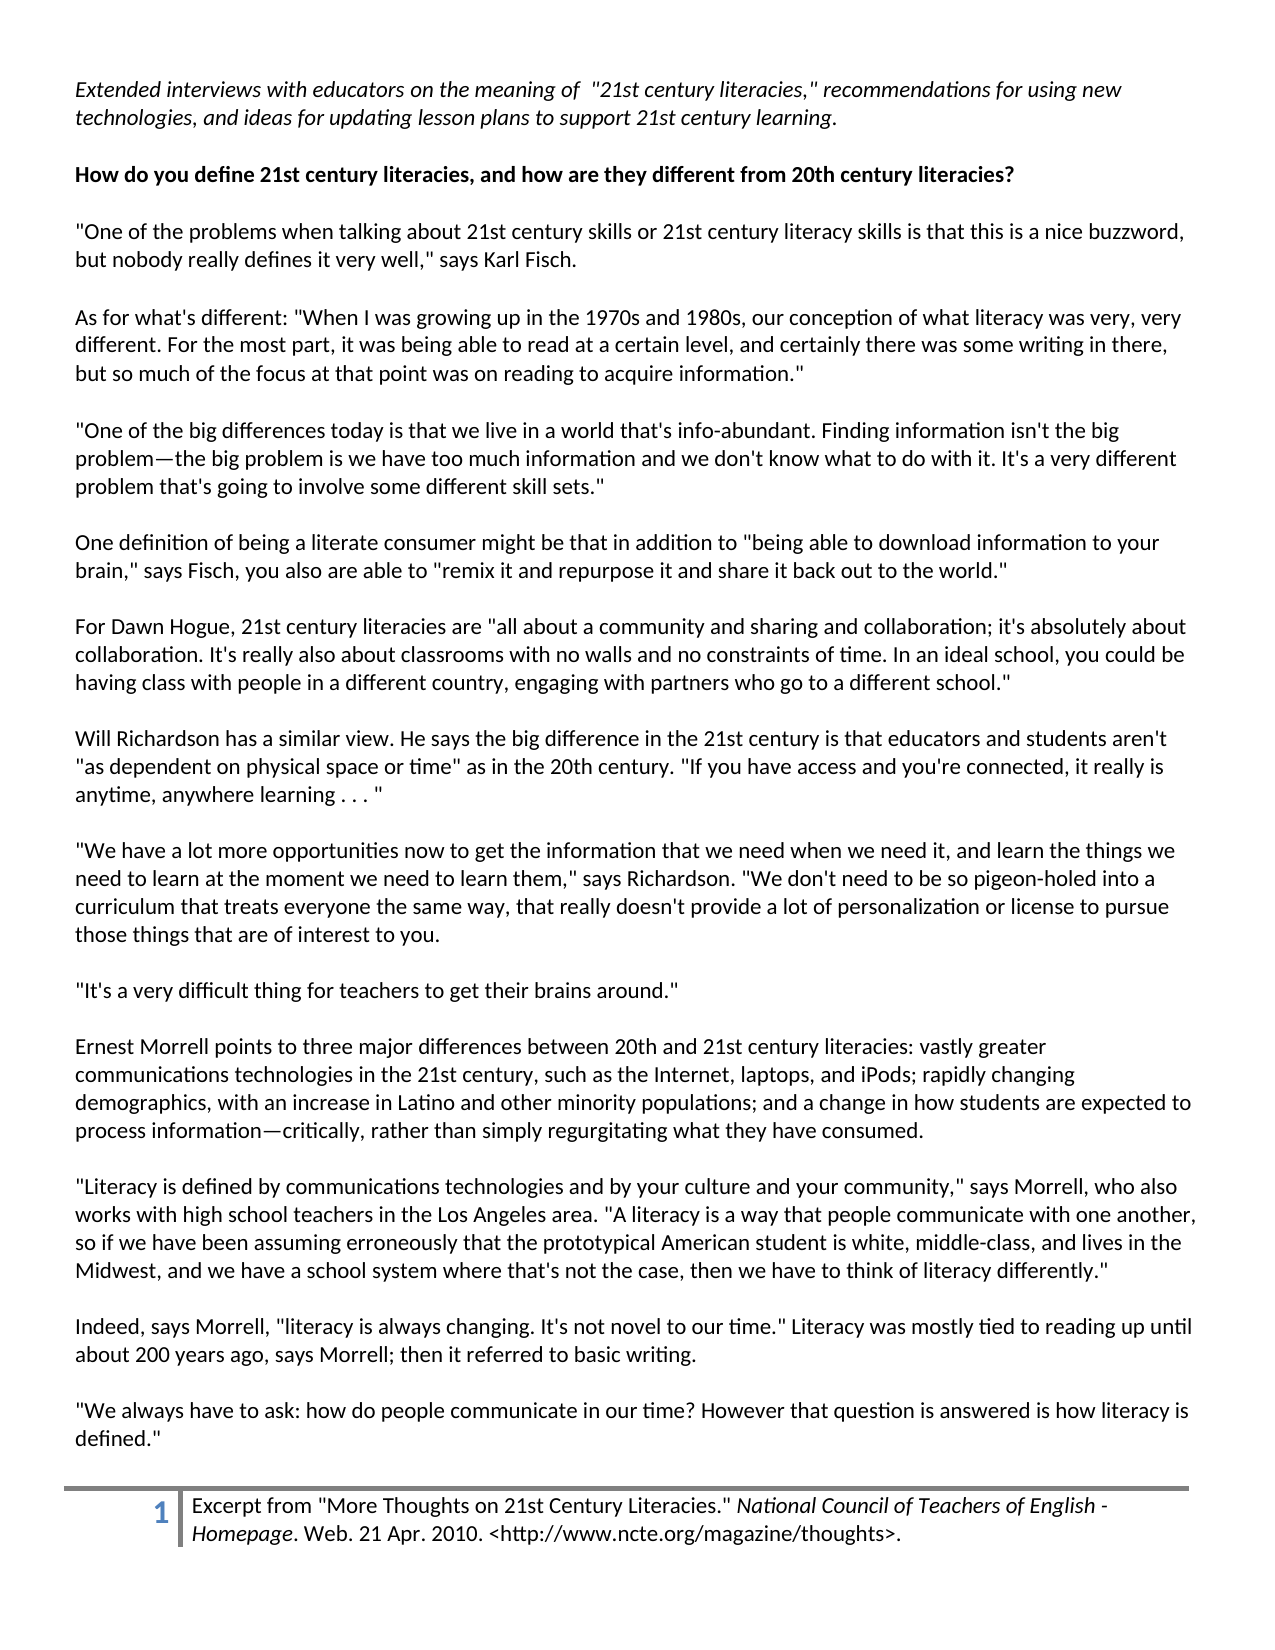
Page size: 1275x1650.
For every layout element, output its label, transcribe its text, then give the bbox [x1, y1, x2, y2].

text For Dawn Hogue, 21st century literacies are "all about a community and sharing and collaboration; it's absolutely about collaboration. It's really also about classrooms with no walls and no constraints of time. In an ideal school, you could be having class with people in a different country, engaging with partners who go to a different school." [75, 612, 1200, 696]
text Ernest Morrell points to three major differences between 20th and 21st century literacies: vastly greater communications technologies in the 21st century, such as the Internet, laptops, and iPods; rapidly changing demographics, with an increase in Latino and other minority populations; and a change in how students are expected to process information—critically, rather than simply regurgitating what they have consumed. [75, 1032, 1200, 1144]
text "One of the problems when talking about 21st century skills or 21st century literacy skills is that this is a nice buzzword, but nobody really defines it very well," says Karl Fisch. [75, 217, 1200, 273]
text "We always have to ask: how do people communicate in our time? However that question is answered is how literacy is defined." [75, 1397, 1200, 1453]
text Indeed, says Morrell, "literacy is always changing. It's not novel to our time." Literacy was mostly tied to reading up until about 200 years ago, says Morrell; then it referred to basic writing. [75, 1312, 1200, 1368]
text How do you define 21st century literacies, and how are they different from 20th century literacies? [75, 160, 1200, 188]
text "We have a lot more opportunities now to get the information that we need when we need it, and learn the things we need to learn at the moment we need to learn them," says Richardson. "We don't need to be so pigeon-holed into a curriculum that treats everyone the same way, that really doesn't provide a lot of personalization or license to pursue those things that are of interest to you. [75, 836, 1200, 948]
text Will Richardson has a similar view. He says the big difference in the 21st century is that educators and students aren't "as dependent on physical space or time" as in the 20th century. "If you have access and you're connected, it really is anytime, anywhere learning . . . " [75, 724, 1200, 808]
text As for what's different: "When I was growing up in the 1970s and 1980s, our conception of what literacy was very, very different. For the most part, it was being able to read at a certain level, and certainly there was some writing in there, but so much of the focus at that point was on reading to acquire information." [75, 303, 1200, 387]
text One definition of being a literate consumer might be that in addition to "being able to download information to your brain," says Fisch, you also are able to "remix it and repurpose it and share it back out to the world." [75, 528, 1200, 584]
text "Literacy is defined by communications technologies and by your culture and your community," says Morrell, who also works with high school teachers in the Los Angeles area. "A literacy is a way that people communicate with one another, so if we have been assuming erroneously that the prototypical American student is white, middle-class, and lives in the Midwest, and we have a school system where that's not the case, then we have to think of literacy differently." [75, 1172, 1200, 1284]
text "One of the big differences today is that we live in a world that's info-abundant. Finding information isn't the big problem—the big problem is we have too much information and we don't know what to do with it. It's a very different problem that's going to involve some different skill sets." [75, 416, 1200, 500]
text Extended interviews with educators on the meaning of "21st century literacies," recommendations for using new technologies, and ideas for updating lesson plans to support 21st century learning. [75, 75, 1200, 131]
text "It's a very difficult thing for teachers to get their brains around." [75, 976, 1200, 1004]
